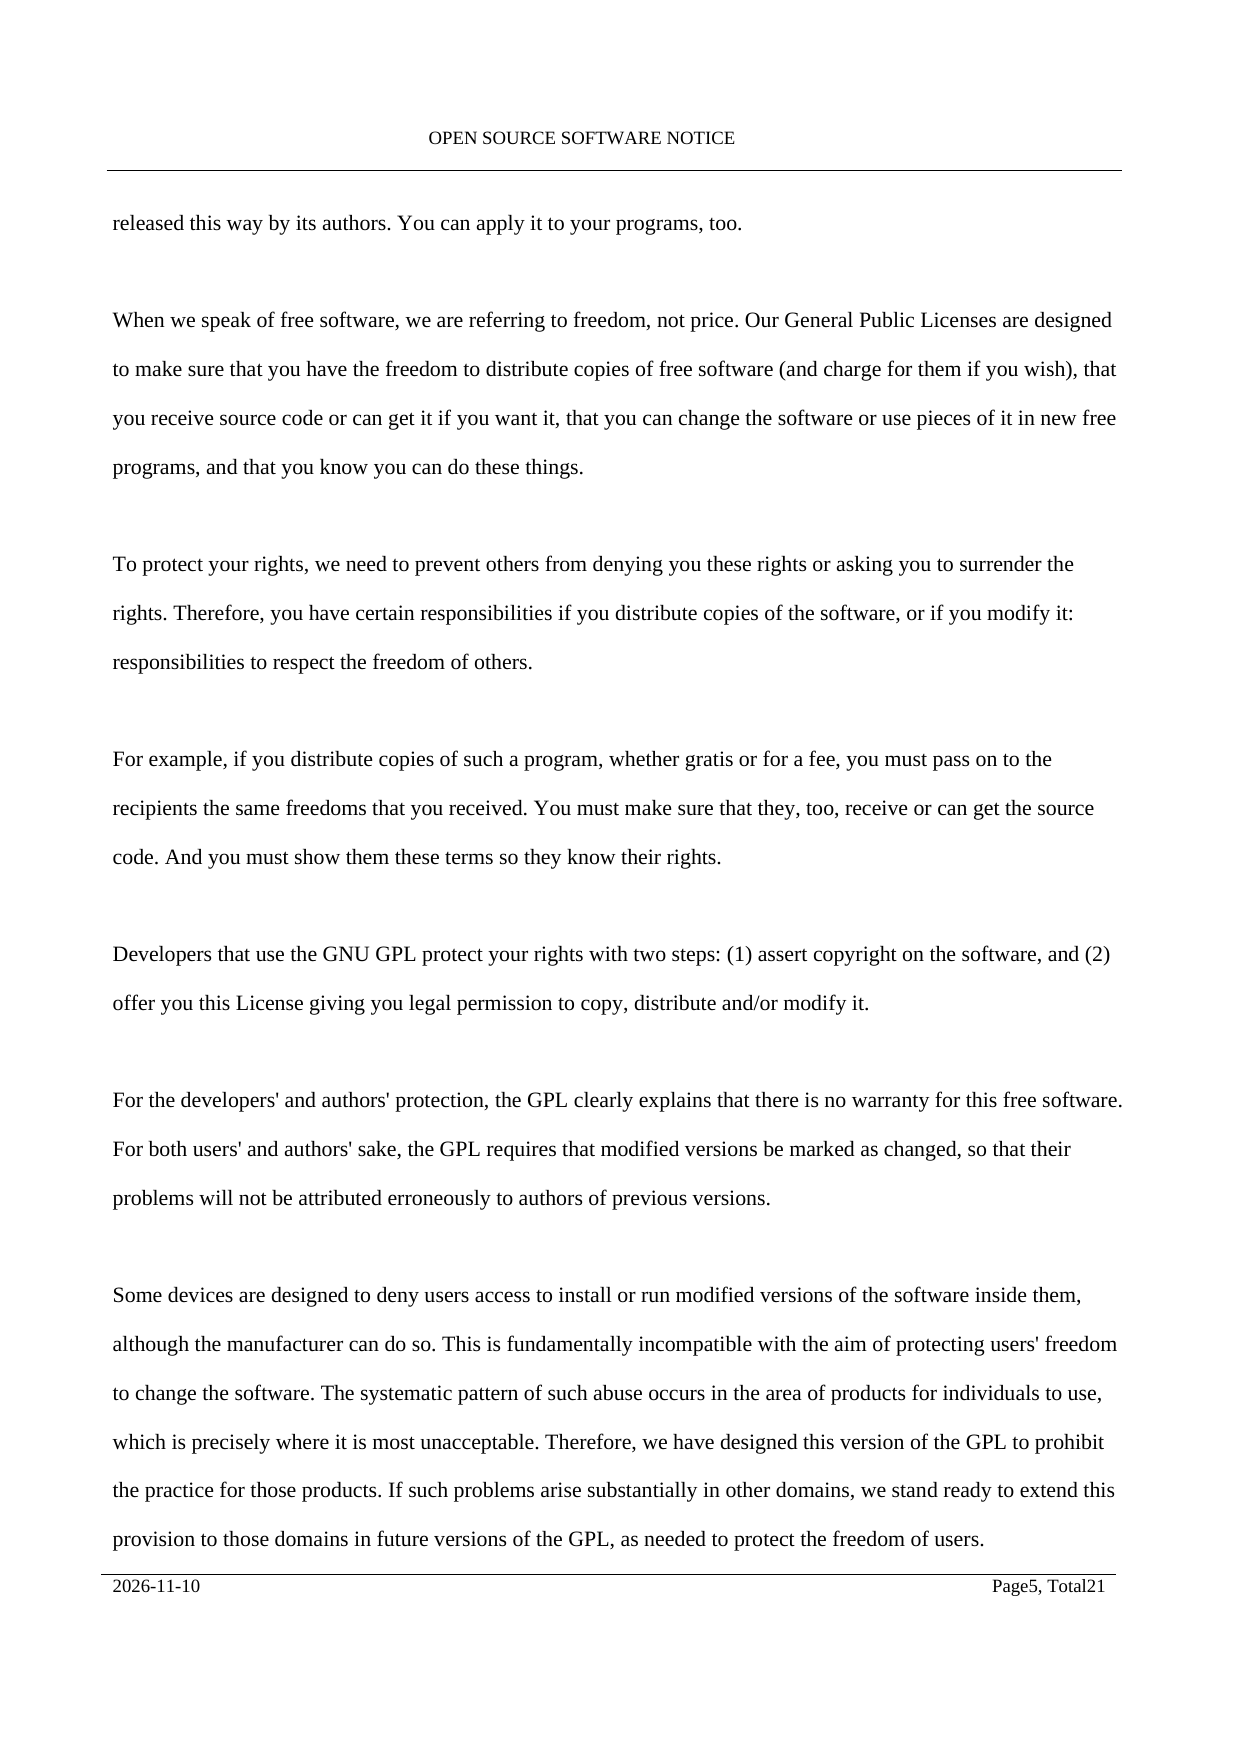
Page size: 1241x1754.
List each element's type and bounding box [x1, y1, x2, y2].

text [112, 206, 1128, 1555]
